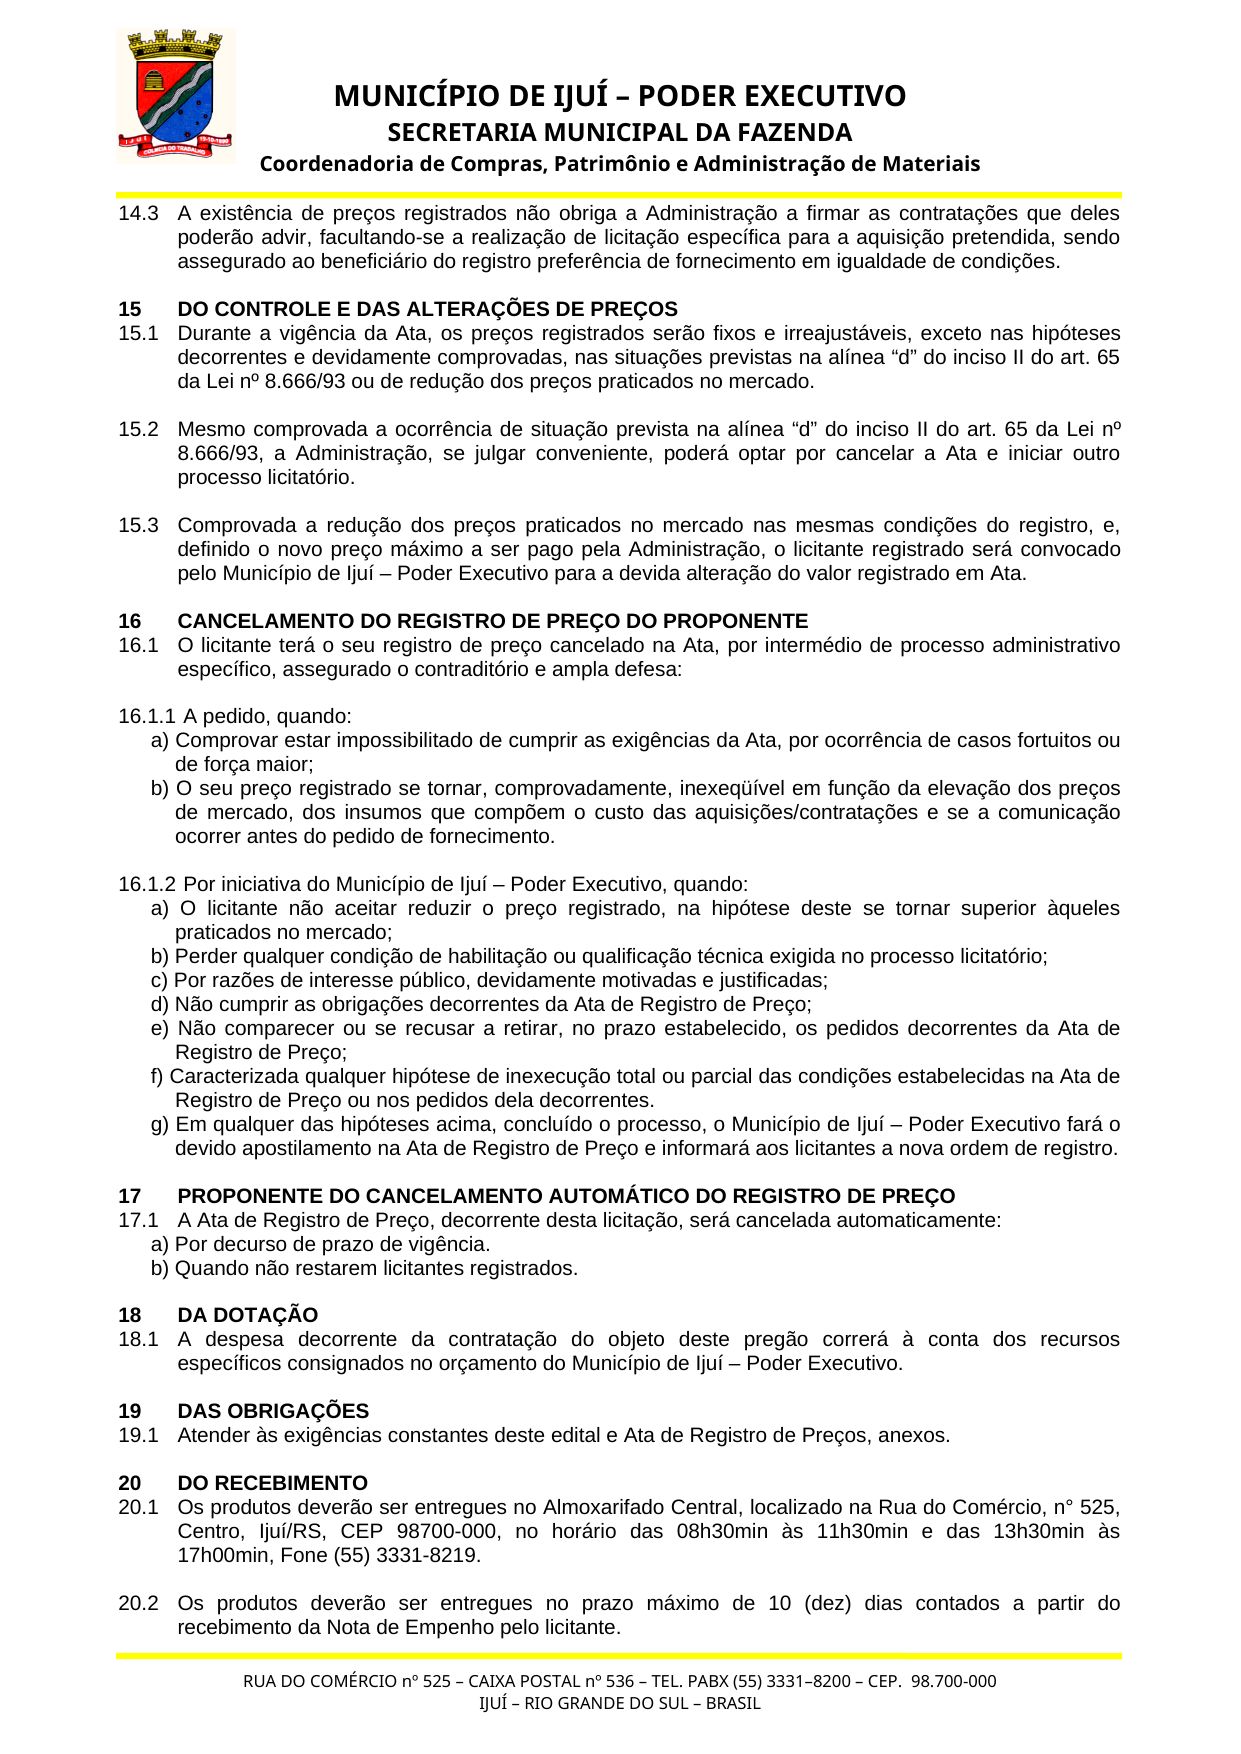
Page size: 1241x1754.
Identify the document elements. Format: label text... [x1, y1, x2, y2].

text b) O seu preço registrado se tornar, comprovadamente, inexeqüível em função da elevação dos preços de mercado, dos insumos que compõem o custo das aquisições/contratações e se a comunicação ocorrer antes do pedido de fornecimento. [151, 776, 1122, 848]
list DO CONTROLE E DAS ALTERAÇÕES DE PREÇOS [118, 297, 1122, 321]
text b) Quando não restarem licitantes registrados. [151, 1255, 1122, 1279]
list DAS OBRIGAÇÕES [118, 1399, 1122, 1423]
text g) Em qualquer das hipóteses acima, concluído o processo, o Município de Ijuí – Poder Executivo fará o devido apostilamento na Ata de Registro de Preço e informará aos licitantes a nova ordem de registro. [151, 1112, 1122, 1159]
list A Ata de Registro de Preço, decorrente desta licitação, será cancelada automaticamente: [118, 1207, 1122, 1231]
list Os produtos deverão ser entregues no prazo máximo de 10 (dez) dias contados a partir do recebimento da Nota de Empenho pelo licitante. [118, 1591, 1122, 1639]
list Por iniciativa do Município de Ijuí – Poder Executivo, quando: [118, 872, 1122, 896]
picture [116, 28, 237, 164]
list A pedido, quando: [118, 704, 1122, 728]
list Os produtos deverão ser entregues no Almoxarifado Central, localizado na Rua do Comércio, n° 525, Centro, Ijuí/RS, CEP 98700-000, no horário das 08h30min às 11h30min e das 13h30min às 17h00min, Fone (55) 3331-8219. [118, 1495, 1122, 1567]
list Comprovada a redução dos preços praticados no mercado nas mesmas condições do registro, e, definido o novo preço máximo a ser pago pela Administração, o licitante registrado será convocado pelo Município de Ijuí – Poder Executivo para a devida alteração do valor registrado em Ata. [118, 513, 1122, 584]
list A despesa decorrente da contratação do objeto deste pregão correrá à conta dos recursos específicos consignados no orçamento do Município de Ijuí – Poder Executivo. [118, 1327, 1122, 1375]
list CANCELAMENTO DO REGISTRO DE PREÇO DO PROPONENTE [118, 608, 1122, 632]
list PROPONENTE DO CANCELAMENTO AUTOMÁTICO DO REGISTRO DE PREÇO [118, 1183, 1122, 1207]
list DA DOTAÇÃO [118, 1303, 1122, 1327]
list Durante a vigência da Ata, os preços registrados serão fixos e irreajustáveis, exceto nas hipóteses decorrentes e devidamente comprovadas, nas situações previstas na alínea “d” do inciso II do art. 65 da Lei nº 8.666/93 ou de redução dos preços praticados no mercado. [118, 321, 1122, 393]
text c) Por razões de interesse público, devidamente motivadas e justificadas; [151, 968, 1122, 992]
text e) Não comparecer ou se recusar a retirar, no prazo estabelecido, os pedidos decorrentes da Ata de Registro de Preço; [151, 1016, 1122, 1064]
text a) Por decurso de prazo de vigência. [151, 1231, 1122, 1255]
text f) Caracterizada qualquer hipótese de inexecução total ou parcial das condições estabelecidas na Ata de Registro de Preço ou nos pedidos dela decorrentes. [151, 1064, 1122, 1112]
text a) O licitante não aceitar reduzir o preço registrado, na hipótese deste se tornar superior àqueles praticados no mercado; [151, 896, 1122, 944]
list Atender às exigências constantes deste edital e Ata de Registro de Preços, anexos. [118, 1423, 1122, 1447]
list Mesmo comprovada a ocorrência de situação prevista na alínea “d” do inciso II do art. 65 da Lei nº 8.666/93, a Administração, se julgar conveniente, poderá optar por cancelar a Ata e iniciar outro processo licitatório. [118, 417, 1122, 489]
list O licitante terá o seu registro de preço cancelado na Ata, por intermédio de processo administrativo específico, assegurado o contraditório e ampla defesa: [118, 632, 1122, 680]
list DO RECEBIMENTO [118, 1471, 1122, 1495]
text d) Não cumprir as obrigações decorrentes da Ata de Registro de Preço; [151, 992, 1122, 1016]
text a) Comprovar estar impossibilitado de cumprir as exigências da Ata, por ocorrência de casos fortuitos ou de força maior; [151, 728, 1122, 776]
list A existência de preços registrados não obriga a Administração a firmar as contratações que deles poderão advir, facultando-se a realização de licitação específica para a aquisição pretendida, sendo assegurado ao beneficiário do registro preferência de fornecimento em igualdade de condições. [118, 201, 1122, 273]
text b) Perder qualquer condição de habilitação ou qualificação técnica exigida no processo licitatório; [151, 944, 1122, 968]
